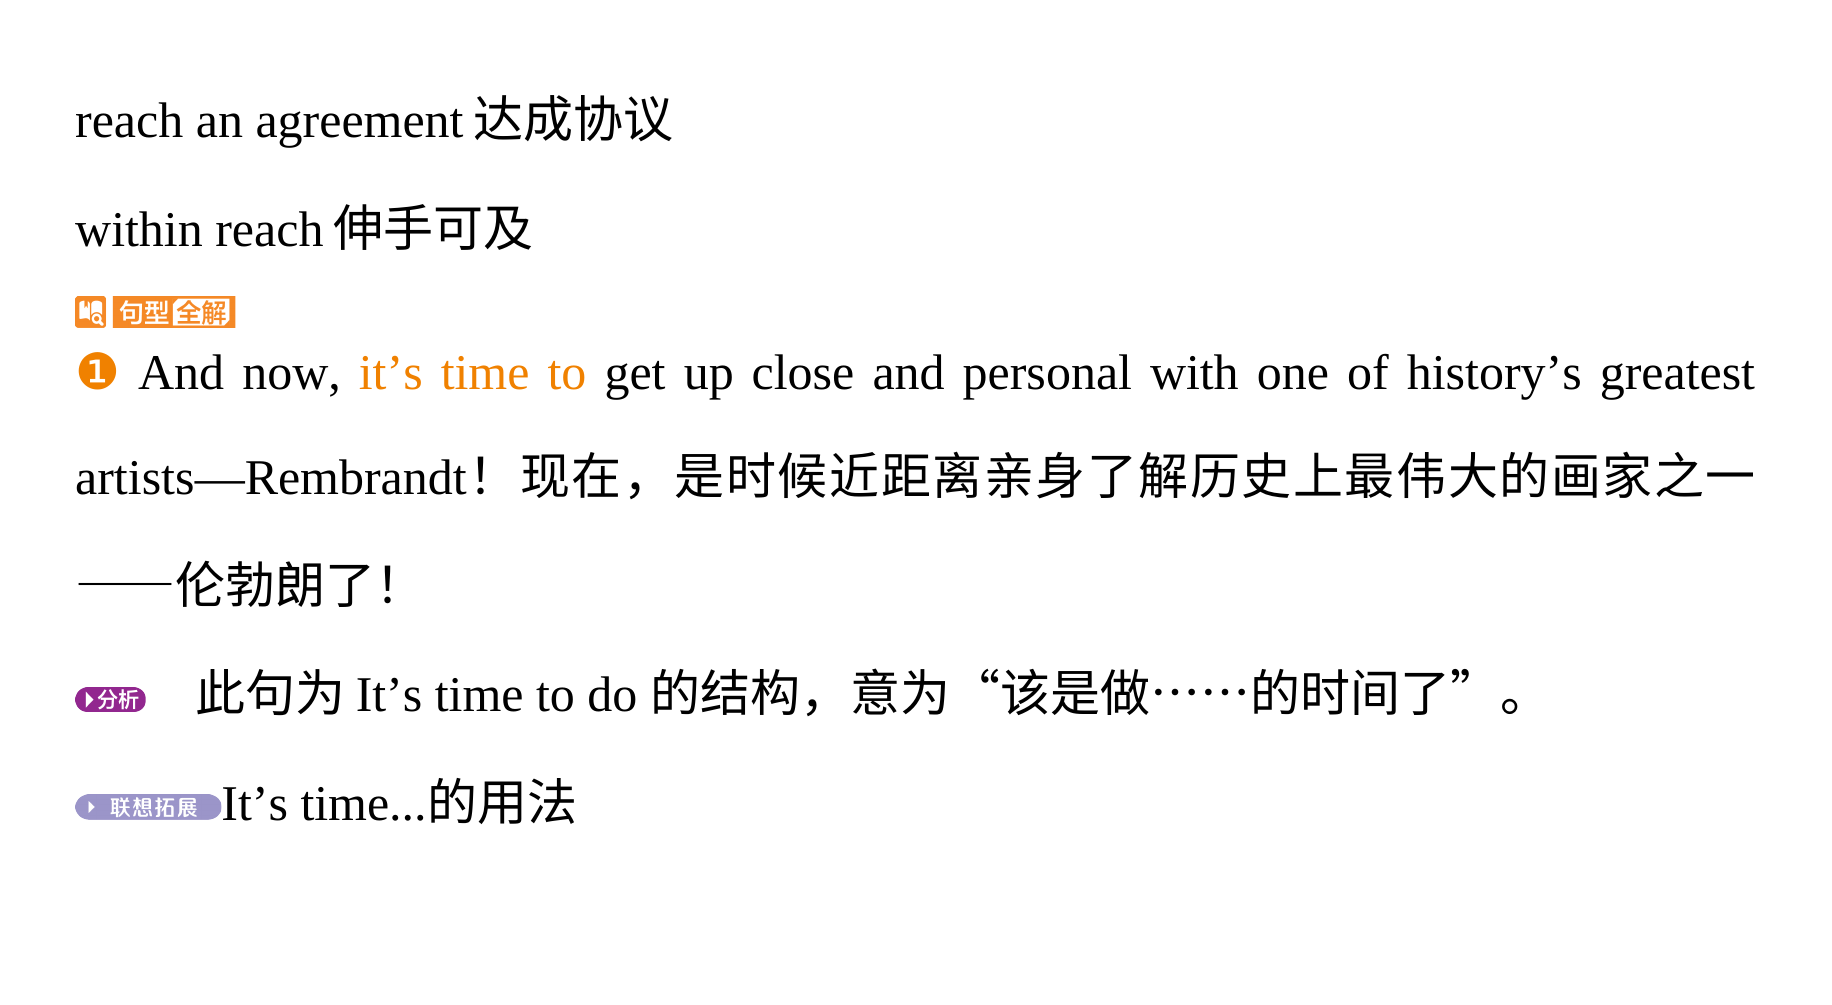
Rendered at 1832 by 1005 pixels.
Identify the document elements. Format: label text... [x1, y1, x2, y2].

text reach an agreement达成协议 [75, 79, 1756, 152]
picture [75, 794, 222, 821]
text within reach伸手可及 [75, 188, 1756, 261]
text ❶ And now, it’s time to get up close and personal with one of history’s greatest artists—Rembrandt！现在，是时候近距离亲身了解历史上最伟大的画家之一——伦勃朗了！ [75, 340, 1756, 618]
picture [75, 687, 146, 712]
text It’s time...的用法 [75, 762, 1756, 835]
text 此句为It’s time to do 的结构，意为“该是做……的时间了”。 [75, 654, 1756, 726]
picture [75, 296, 236, 328]
